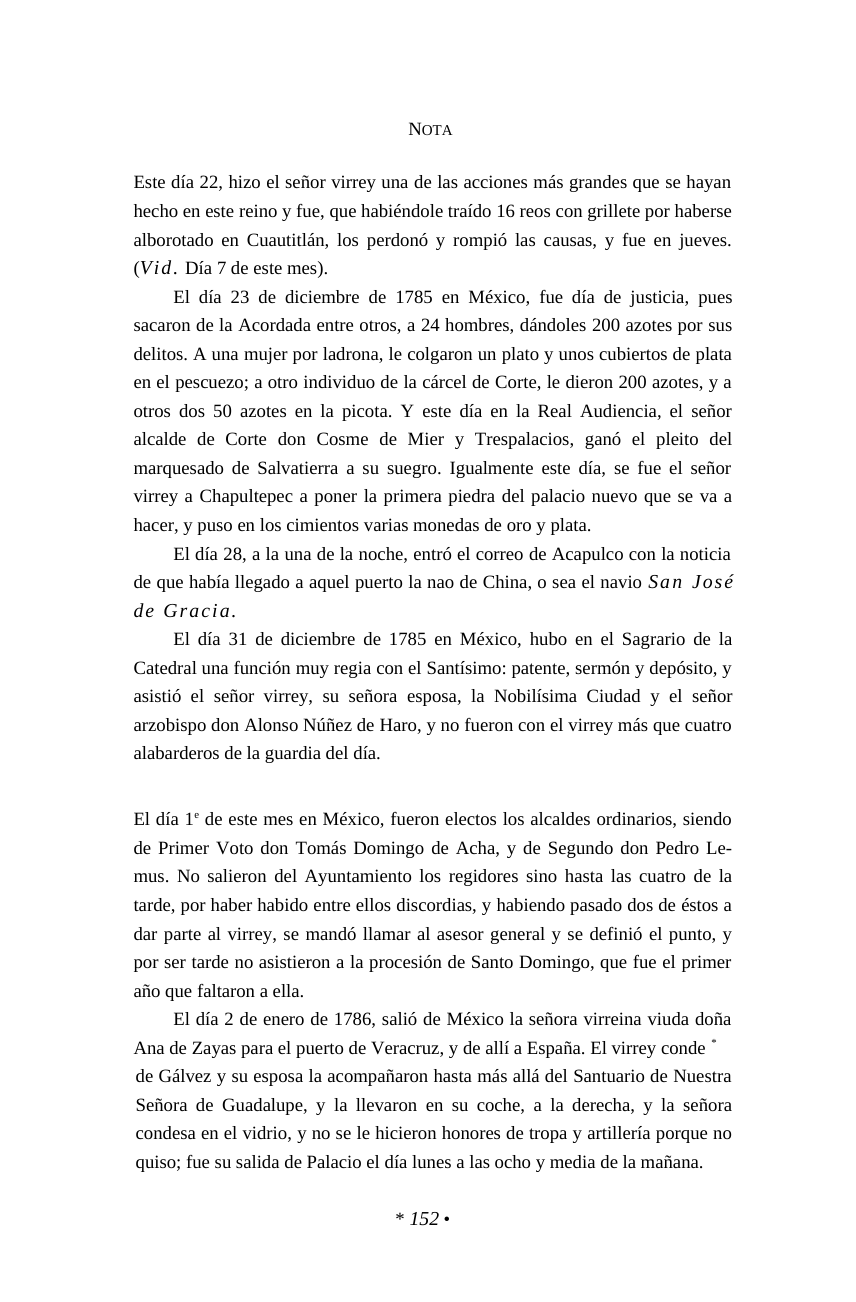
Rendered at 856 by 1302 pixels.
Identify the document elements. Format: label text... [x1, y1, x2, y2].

text El día 23 de diciembre de 1785 en México, fue día de justicia, pues sacaron de la Acordada entre otros, a 24 hombres, dándoles 200 azotes por sus delitos. A una mujer por ladrona, le colgaron un plato y unos cubiertos de plata en el pescuezo; a otro individuo de la cárcel de Corte, le dieron 200 azotes, y a otros dos 50 azotes en la picota. Y este día en la Real Audiencia, el señor alcalde de Corte don Cosme de Mier y Trespalacios, ganó el pleito del marquesado de Salvatierra a su suegro. Igualmente este día, se fue el señor virrey a Chapultepec a poner la primera piedra del palacio nuevo que se va a hacer, y puso en los cimientos varias monedas de oro y plata. [133, 280, 733, 537]
text Este día 22, hizo el señor virrey una de las acciones más grandes que se hayan hecho en este reino y fue, que habiéndole traído 16 reos con grillete por haberse alborotado en Cuautitlán, los perdonó y rompió las causas, y fue en jueves. (Vid. Día 7 de este mes). [133, 166, 733, 280]
text El día 28, a la una de la noche, entró el correo de Acapulco con la noticia de que había llegado a aquel puerto la nao de China, o sea el navio San José de Gracia. [133, 537, 733, 623]
text de Gálvez y su esposa la acompañaron hasta más allá del Santuario de Nuestra Señora de Guadalupe, y la llevaron en su coche, a la derecha, y la señora condesa en el vidrio, y no se le hicieron honores de tropa y artillería porque no quiso; fue su salida de Palacio el día lunes a las ocho y media de la mañana. [135, 1060, 733, 1174]
text El día 1e de este mes en México, fueron electos los alcaldes ordinarios, siendo de Primer Voto don Tomás Domingo de Acha, y de Segundo don Pedro Le- mus. No salieron del Ayuntamiento los regidores sino hasta las cuatro de la tarde, por haber habido entre ellos discordias, y habiendo pasado dos de éstos a dar parte al virrey, se mandó llamar al asesor general y se definió el punto, y por ser tarde no asistieron a la procesión de Santo Domingo, que fue el primer año que faltaron a ella. [133, 803, 733, 1003]
text El día 31 de diciembre de 1785 en México, hubo en el Sagrario de la Catedral una función muy regia con el Santísimo: patente, sermón y depósito, y asistió el señor virrey, su señora esposa, la Nobilísima Ciudad y el señor arzobispo don Alonso Núñez de Haro, y no fueron con el virrey más que cuatro alabarderos de la guardia del día. [133, 623, 733, 765]
text El día 2 de enero de 1786, salió de México la señora virreina viuda doña Ana de Zayas para el puerto de Veracruz, y de allí a España. El virrey conde [133, 1003, 733, 1060]
text Nota [408, 120, 733, 139]
